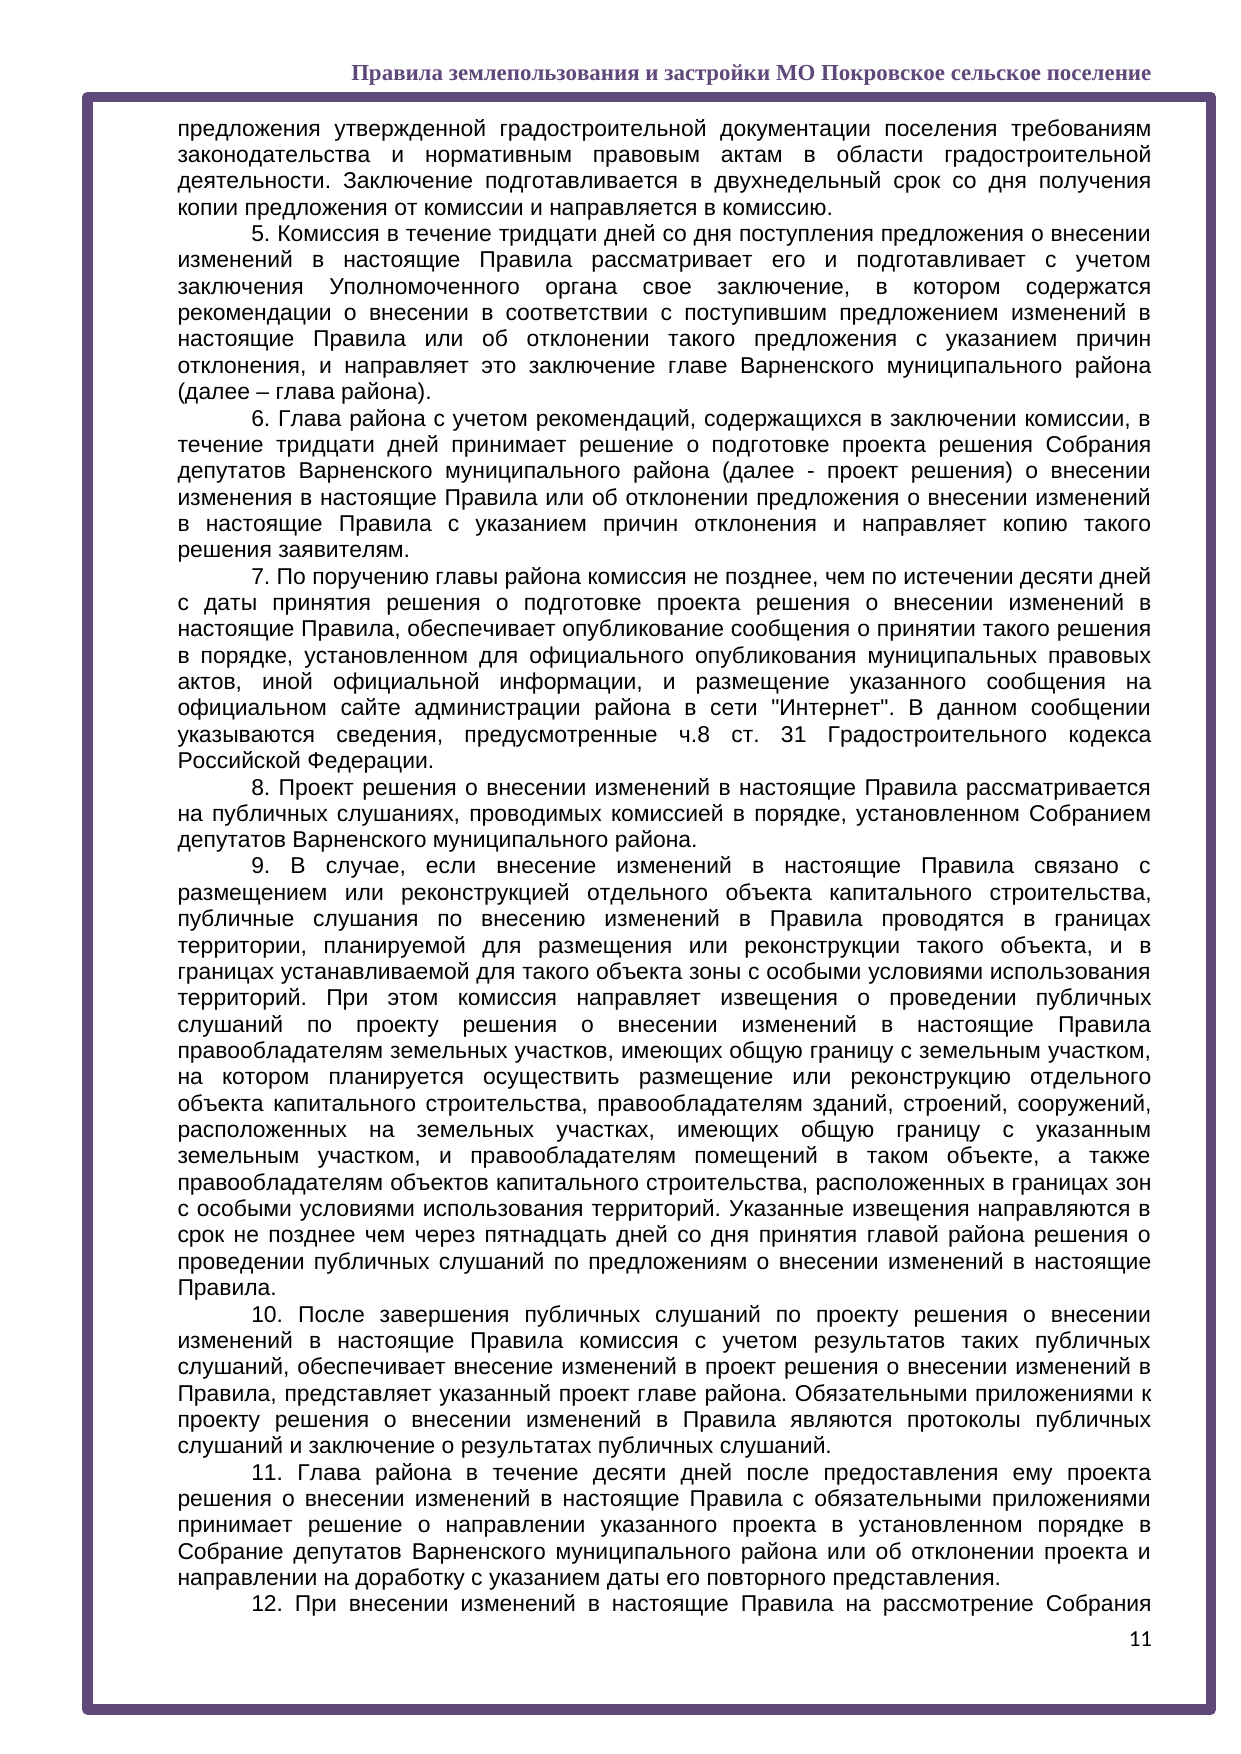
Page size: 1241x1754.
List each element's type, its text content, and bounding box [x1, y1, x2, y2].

text 6. Глава района с учетом рекомендаций, содержащихся в заключении комиссии, в течение тридцати дней принимает решение о подготовке проекта решения Собрания депутатов Варненского муниципального района (далее - проект решения) о внесении изменения в настоящие Правила или об отклонении предложения о внесении изменений в настоящие Правила с указанием причин отклонения и направляет копию такого решения заявителям. [177, 404, 1152, 563]
text 11. Глава района в течение десяти дней после предоставления ему проекта решения о внесении изменений в настоящие Правила с обязательными приложениями принимает решение о направлении указанного проекта в установленном порядке в Собрание депутатов Варненского муниципального района или об отклонении проекта и направлении на доработку с указанием даты его повторного представления. [177, 1459, 1152, 1590]
text 8. Проект решения о внесении изменений в настоящие Правила рассматривается на публичных слушаниях, проводимых комиссией в порядке, установленном Собранием депутатов Варненского муниципального района. [177, 773, 1152, 852]
text 9. В случае, если внесение изменений в настоящие Правила связано с размещением или реконструкцией отдельного объекта капитального строительства, публичные слушания по внесению изменений в Правила проводятся в границах территории, планируемой для размещения или реконструкции такого объекта, и в границах устанавливаемой для такого объекта зоны с особыми условиями использования территорий. При этом комиссия направляет извещения о проведении публичных слушаний по проекту решения о внесении изменений в настоящие Правила правообладателям земельных участков, имеющих общую границу с земельным участком, на котором планируется осуществить размещение или реконструкцию отдельного объекта капитального строительства, правообладателям зданий, строений, сооружений, расположенных на земельных участках, имеющих общую границу с указанным земельным участком, и правообладателям помещений в таком объекте, а также правообладателям объектов капитального строительства, расположенных в границах зон с особыми условиями использования территорий. Указанные извещения направляются в срок не позднее чем через пятнадцать дней со дня принятия главой района решения о проведении публичных слушаний по предложениям о внесении изменений в настоящие Правила. [177, 852, 1152, 1301]
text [177, 1590, 1152, 1617]
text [177, 114, 1152, 220]
text 7. По поручению главы района комиссия не позднее, чем по истечении десяти дней с даты принятия решения о подготовке проекта решения о внесении изменений в настоящие Правила, обеспечивает опубликование сообщения о принятии такого решения в порядке, установленном для официального опубликования муниципальных правовых актов, иной официальной информации, и размещение указанного сообщения на официальном сайте администрации района в сети "Интернет". В данном сообщении указываются сведения, предусмотренные ч.8 ст. 31 Градостроительного кодекса Российской Федерации. [177, 563, 1152, 773]
text 10. После завершения публичных слушаний по проекту решения о внесении изменений в настоящие Правила комиссия с учетом результатов таких публичных слушаний, обеспечивает внесение изменений в проект решения о внесении изменений в Правила, представляет указанный проект главе района. Обязательными приложениями к проекту решения о внесении изменений в Правила являются протоколы публичных слушаний и заключение о результатах публичных слушаний. [177, 1301, 1152, 1459]
text 5. Комиссия в течение тридцати дней со дня поступления предложения о внесении изменений в настоящие Правила рассматривает его и подготавливает с учетом заключения Уполномоченного органа свое заключение, в котором содержатся рекомендации о внесении в соответствии с поступившим предложением изменений в настоящие Правила или об отклонении такого предложения с указанием причин отклонения, и направляет это заключение главе Варненского муниципального района (далее – глава района). [177, 220, 1152, 404]
